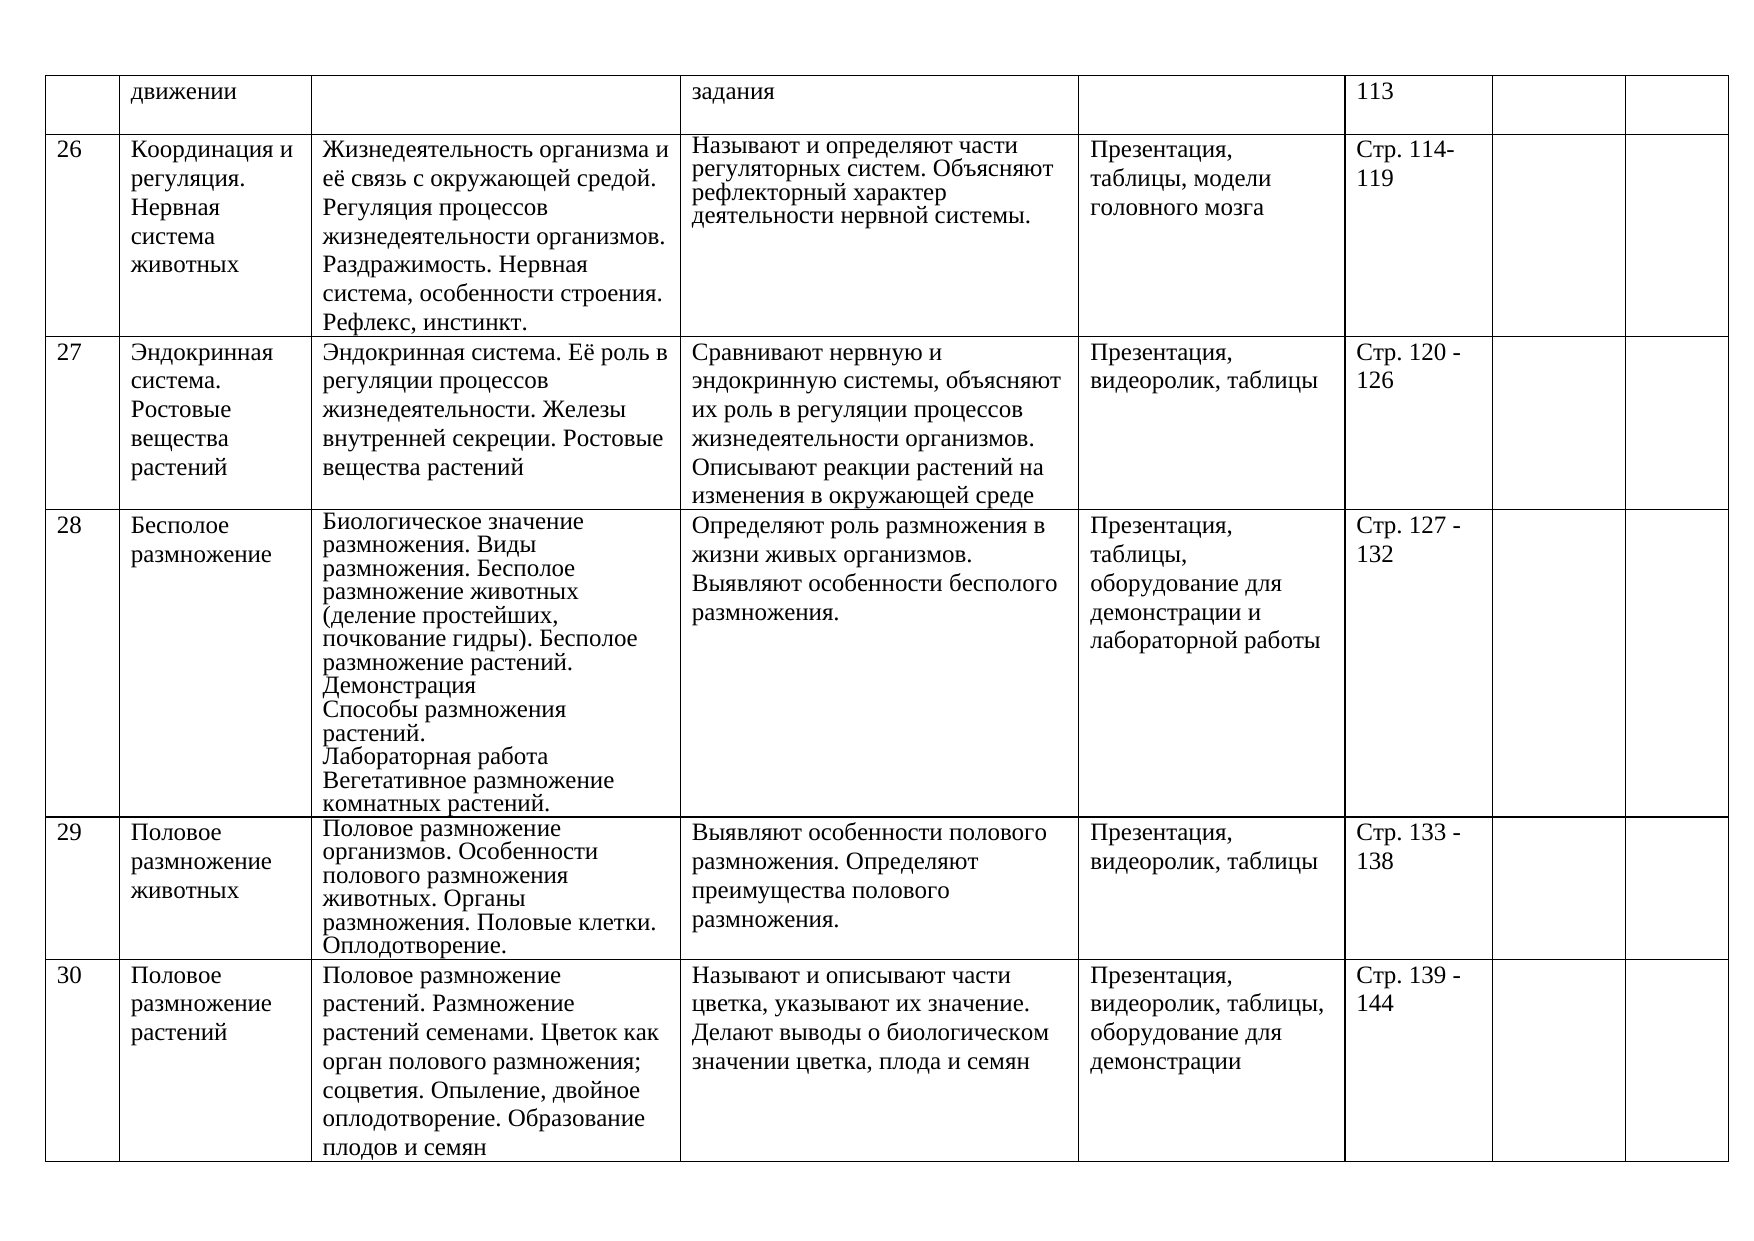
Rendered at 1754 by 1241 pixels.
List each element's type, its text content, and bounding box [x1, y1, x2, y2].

table_cell [1626, 135, 1728, 336]
table_cell [1493, 510, 1625, 816]
table_cell Эндокринная система. Ростовые вещества растений [120, 337, 311, 509]
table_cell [312, 960, 680, 1161]
table_cell Презентация, таблицы, оборудование для демонстрации и лабораторной работы [1079, 510, 1344, 816]
table_cell [1626, 76, 1728, 133]
table_cell Биологическое значение размножения. Виды размножения. Бесполое размножение животных (деление простейших, почкование гидры). Бесполое размножение растений. Демонстрация Способы размножения растений. Лабораторная работа Вегетативное размножение комнатных растений. [312, 510, 680, 816]
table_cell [681, 960, 1078, 1161]
table_cell Называют и определяют части регуляторных систем. Объясняют рефлекторный характер деятельности нервной системы. [681, 135, 1078, 336]
table_cell [1626, 818, 1728, 959]
table_cell Половое размножение организмов. Особенности полового размножения животных. Органы размножения. Половые клетки. Оплодотворение. [312, 818, 680, 959]
table_cell 25 [46, 76, 119, 133]
table_cell Презентация, видеоролик, таблицы [1079, 337, 1344, 509]
table_cell 30 [46, 960, 119, 1161]
table_cell Сравнивают нервную и эндокринную системы, объясняют их роль в регуляции процессов жизнедеятельности организмов. Описывают реакции растений на изменения в окружающей среде [681, 337, 1078, 509]
table_cell Стр. 114- 119 [1346, 135, 1492, 336]
table_cell 27 [46, 337, 119, 509]
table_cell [681, 76, 1078, 133]
table_cell Половое размножение животных [120, 818, 311, 959]
table_cell Стр. 133 - 138 [1346, 818, 1492, 959]
table_cell Стр. 127 - 132 [1346, 510, 1492, 816]
table_cell [1626, 510, 1728, 816]
table_cell Презентация, видеоролик, таблицы [1079, 818, 1344, 959]
table_cell Стр. 120 - 126 [1346, 337, 1492, 509]
table_cell 29 [46, 818, 119, 959]
table_cell [1626, 960, 1728, 1161]
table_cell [312, 76, 680, 133]
table_cell [1626, 337, 1728, 509]
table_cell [1079, 960, 1344, 1161]
table_cell Координация и регуляция. Нервная система животных [120, 135, 311, 336]
table_cell [1493, 337, 1625, 509]
table_cell Презентация, таблицы, модели головного мозга [1079, 135, 1344, 336]
table_cell [1493, 135, 1625, 336]
table_cell [1493, 960, 1625, 1161]
table_cell [1493, 818, 1625, 959]
table_cell 26 [46, 135, 119, 336]
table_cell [1346, 76, 1492, 133]
table_cell Выявляют особенности полового размножения. Определяют преимущества полового размножения. [681, 818, 1078, 959]
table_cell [1079, 76, 1344, 133]
table_cell [1493, 76, 1625, 133]
table_cell Эндокринная система. Её роль в регуляции процессов жизнедеятельности. Железы внутренней секреции. Ростовые вещества растений [312, 337, 680, 509]
table_cell Жизнедеятельность организма и её связь с окружающей средой. Регуляция процессов жизнедеятельности организмов. Раздражимость. Нервная система, особенности строения. Рефлекс, инстинкт. [312, 135, 680, 336]
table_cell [120, 76, 311, 133]
table_cell Определяют роль размножения в жизни живых организмов. Выявляют особенности бесполого размножения. [681, 510, 1078, 816]
table_cell 28 [46, 510, 119, 816]
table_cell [120, 960, 311, 1161]
table_cell Стр. 139 - 144 [1346, 960, 1492, 1161]
table_cell Бесполое размножение [120, 510, 311, 816]
